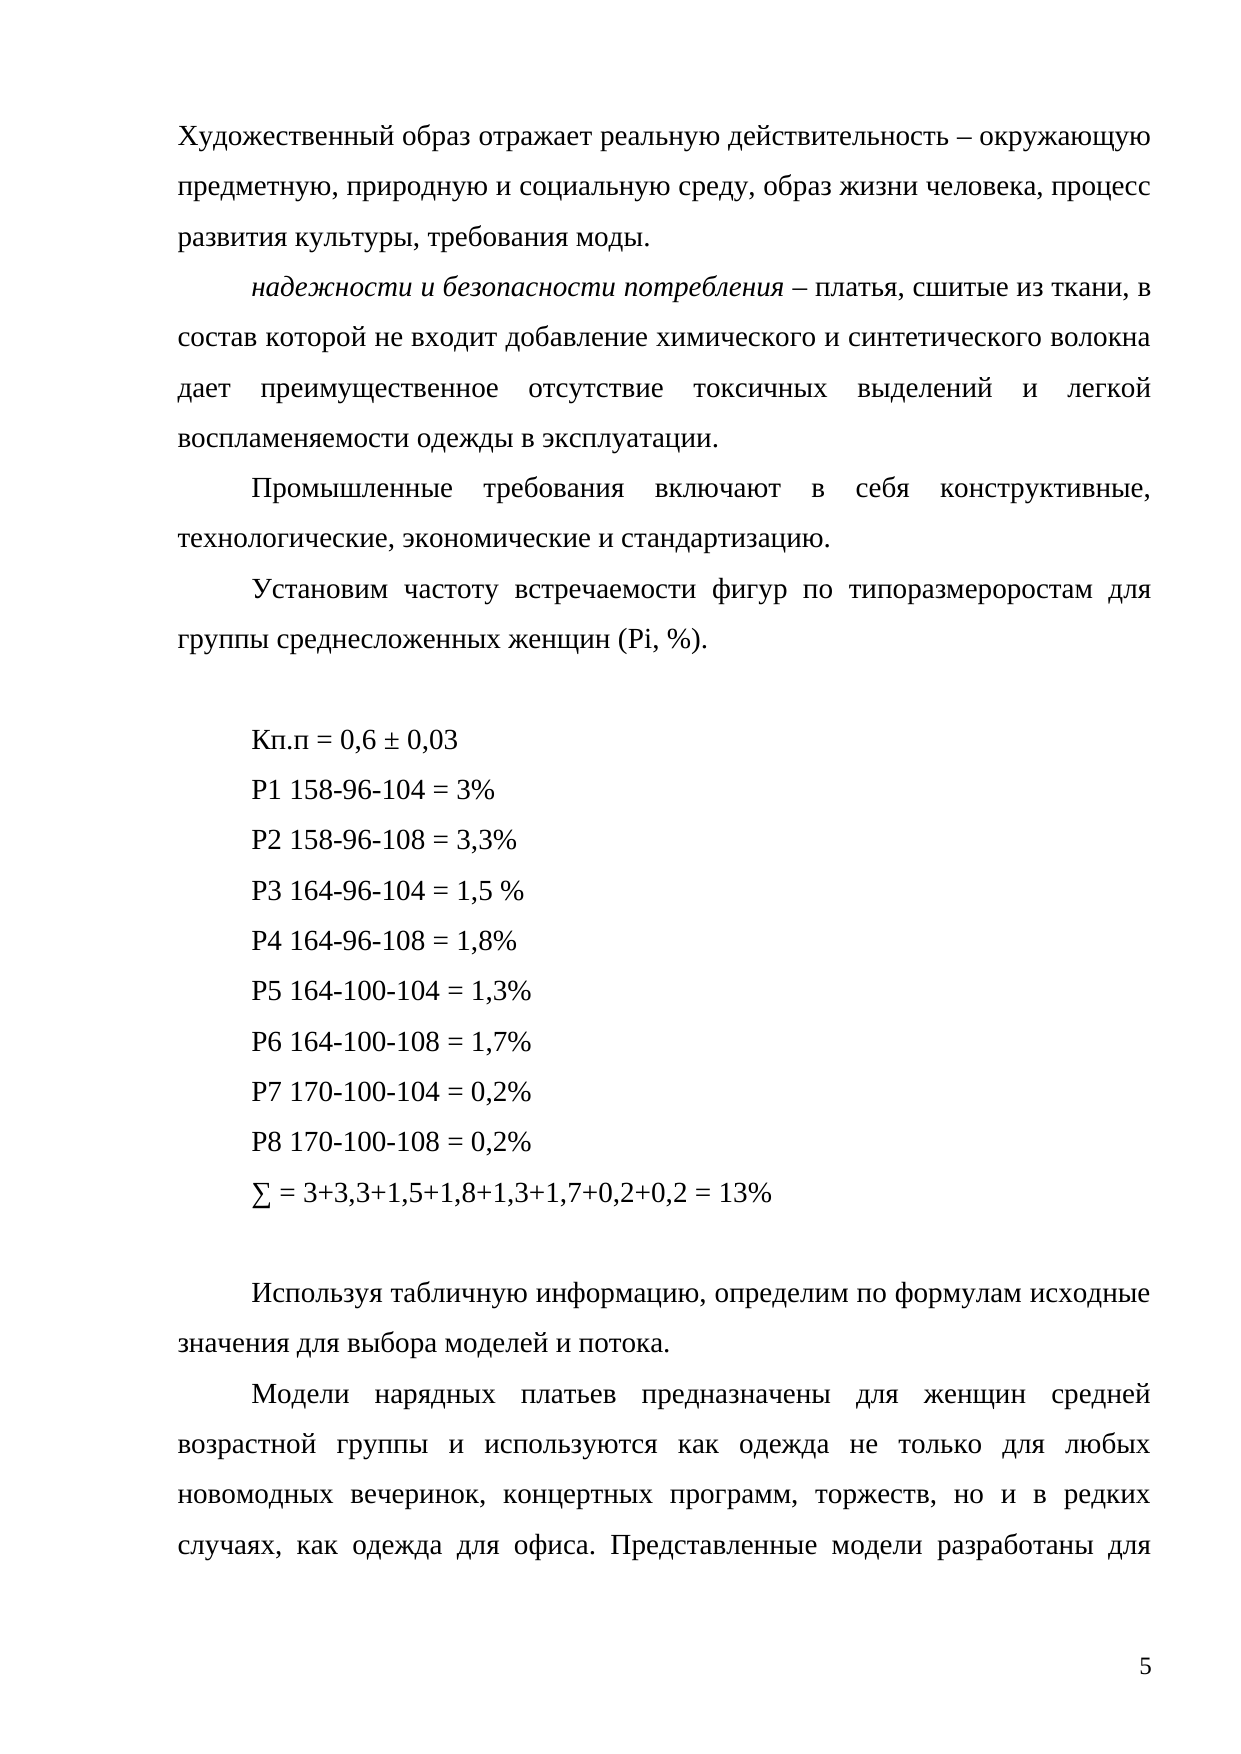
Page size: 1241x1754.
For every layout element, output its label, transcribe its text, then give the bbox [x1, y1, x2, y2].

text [177, 118, 1152, 252]
text Промышленные требования включают в себя конструктивные, технологические, экономические и стандартизацию. [177, 470, 1152, 554]
text Р3 164-96-104 = 1,5 % [177, 873, 1152, 906]
text Р7 170-100-104 = 0,2% [177, 1074, 1152, 1108]
text Используя табличную информацию, определим по формулам исходные значения для выбора моделей и потока. [177, 1275, 1152, 1359]
text Р2 158-96-108 = 3,3% [177, 822, 1152, 856]
text Установим частоту встречаемости фигур по типоразмероростам для группы среднесложенных женщин (Pi, %). [177, 571, 1152, 655]
text Р5 164-100-104 = 1,3% [177, 973, 1152, 1007]
text Р1 158-96-104 = 3% [177, 772, 1152, 806]
text ∑ = 3+3,3+1,5+1,8+1,3+1,7+0,2+0,2 = 13% [177, 1175, 1152, 1208]
text Р4 164-96-108 = 1,8% [177, 923, 1152, 957]
text Р8 170-100-108 = 0,2% [177, 1124, 1152, 1158]
text надежности и безопасности потребления – платья, сшитые из ткани, в состав которой не входит добавление химического и синтетического волокна дает преимущественное отсутствие токсичных выделений и легкой воспламеняемости одежды в эксплуатации. [177, 269, 1152, 453]
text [177, 1376, 1152, 1560]
text Р6 164-100-108 = 1,7% [177, 1024, 1152, 1057]
text Кп.п = 0,6 ± 0,03 [177, 722, 1152, 755]
